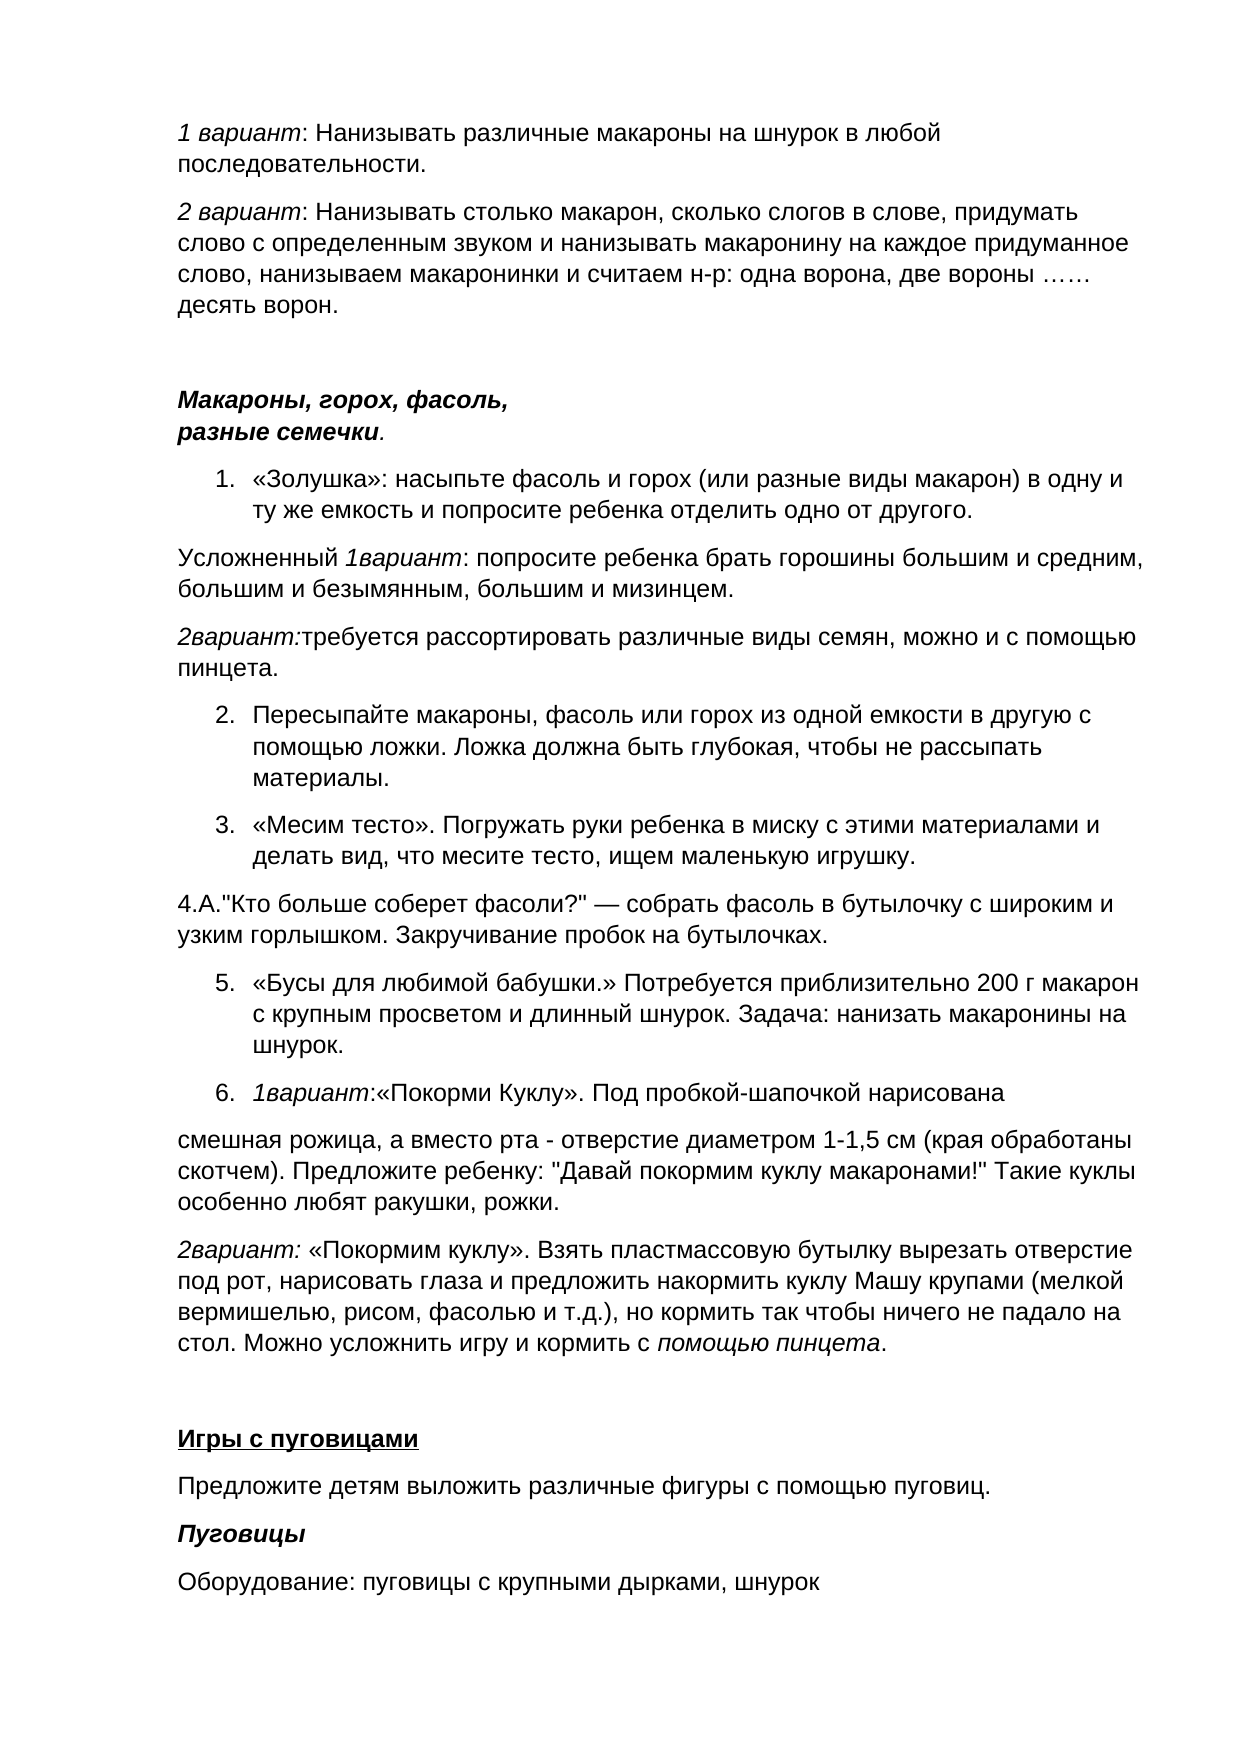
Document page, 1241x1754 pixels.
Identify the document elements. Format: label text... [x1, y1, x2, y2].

text 4.А."Кто больше соберет фасоли?" — собрать фасоль в бутылочку с широким и узким горлышком. Закручивание пробок на бутылочках. [177, 889, 1152, 949]
text смешная рожица, а вместо рта - отверстие диаметром 1-1,5 см (края обработаны скотчем). Предложите ребенку: "Давай покормим куклу макаронами!" Такие куклы особенно любят ракушки, рожки. [177, 1125, 1152, 1216]
list «Бусы для любимой бабушки.» Потребуется приблизительно 200 г макарон с крупным просветом и длинный шнурок. Задача: нанизать макаронины на шнурок. [215, 968, 1152, 1058]
text Оборудование: пуговицы с крупными дырками, шнурок [177, 1567, 1152, 1595]
text Пуговицы [177, 1519, 1152, 1548]
text Усложненный 1вариант: попросите ребенка брать горошины большим и средним, большим и безымянным, большим и мизинцем. [177, 543, 1152, 603]
text Макароны, горох, фасоль, разные семечки. [177, 385, 1152, 445]
text Игры с пуговицами [177, 1423, 1152, 1452]
list 1вариант:«Покорми Куклу». Под пробкой-шапочкой нарисована [215, 1077, 1152, 1106]
text 1 вариант: Нанизывать различные макароны на шнурок в любой последовательности. [177, 118, 1152, 178]
list «Золушка»: насыпьте фасоль и горох (или разные виды макарон) в одну и ту же емкость и попросите ребенка отделить одно от другого. [215, 464, 1152, 524]
text Предложите детям выложить различные фигуры с помощью пуговиц. [177, 1471, 1152, 1500]
list «Месим тесто». Погружать руки ребенка в миску с этими материалами и делать вид, что месите тесто, ищем маленькую игрушку. [215, 810, 1152, 870]
text 2вариант:требуется рассортировать различные виды семян, можно и с помощью пинцета. [177, 622, 1152, 681]
list Пересыпайте макароны, фасоль или горох из одной емкости в другую с помощью ложки. Ложка должна быть глубокая, чтобы не рассыпать материалы. [215, 700, 1152, 791]
text 2вариант: «Покормим куклу». Взять пластмассовую бутылку вырезать отверстие под рот, нарисовать глаза и предложить накормить куклу Машу крупами (мелкой вермишелью, рисом, фасолью и т.д.), но кормить так чтобы ничего не падало на стол. Можно усложнить игру и кормить с помощью пинцета. [177, 1235, 1152, 1357]
text 2 вариант: Нанизывать столько макарон, сколько слогов в слове, придумать слово с определенным звуком и нанизывать макаронину на каждое придуманное слово, нанизываем макаронинки и считаем н-р: одна ворона, две вороны …… десять ворон. [177, 197, 1152, 319]
